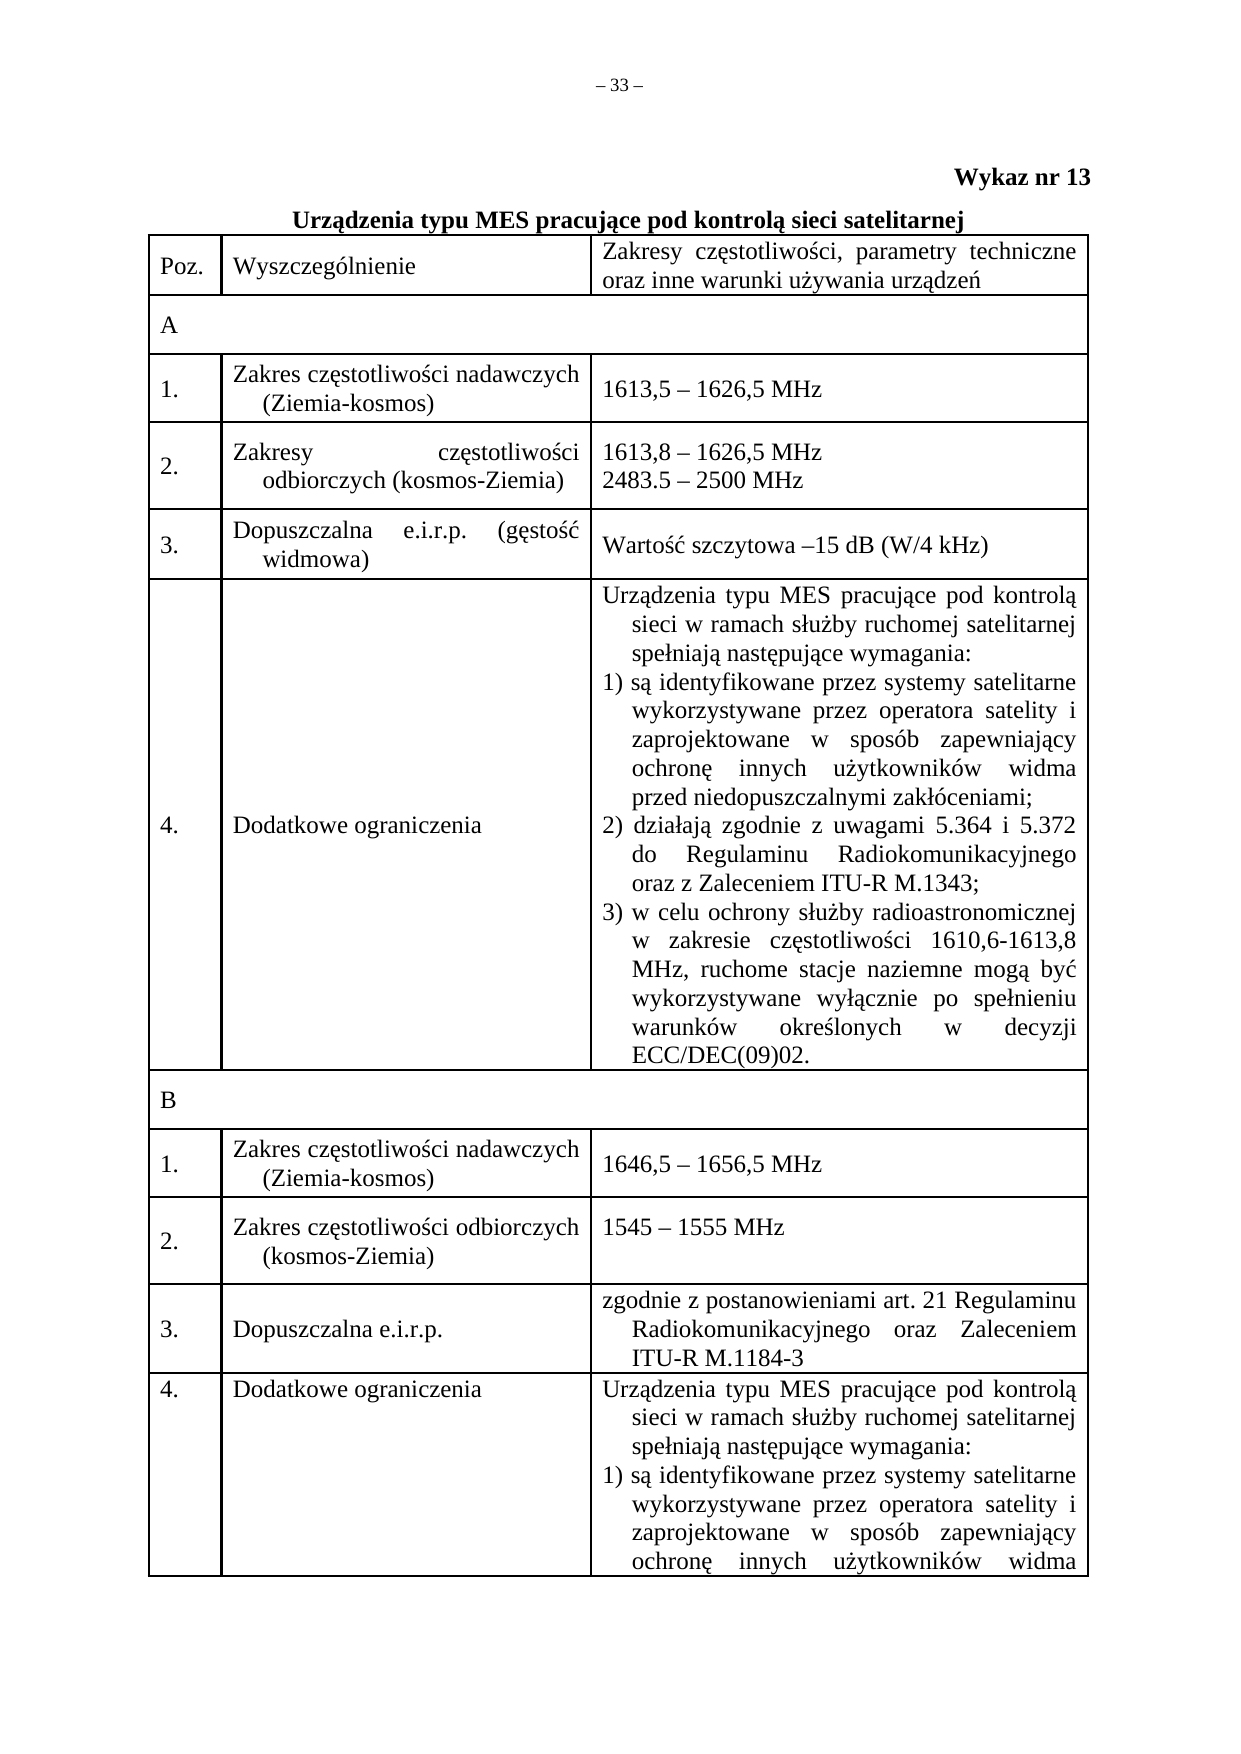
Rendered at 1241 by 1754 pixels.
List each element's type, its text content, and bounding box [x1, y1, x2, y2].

table_cell Zakres częstotliwości nadawczych (Ziemia-kosmos) [223, 1130, 590, 1196]
table_cell Urządzenia typu MES pracujące pod kontrolą sieci w ramach służby ruchomej satelitarnej spełniają następujące wymagania: 1) są identyfikowane przez systemy satelitarne wykorzystywane przez operatora satelity i zaprojektowane w sposób zapewniający ochronę innych użytkowników widma przed niedopuszczalnymi zakłóceniami; 2) działają zgodnie z uwagami 5.364 i 5.372 do Regulaminu Radiokomunikacyjnego oraz z Zaleceniem ITU-R M.1343; 3) w celu ochrony służby radioastronomicznej w zakresie częstotliwości 1610,6-1613,8 MHz, ruchome stacje naziemne mogą być wykorzystywane wyłącznie po spełnieniu warunków określonych w decyzji ECC/DEC(09)02. [592, 580, 1087, 1069]
table_cell A [150, 296, 1087, 353]
table_cell zgodnie z postanowieniami art. 21 Regulaminu Radiokomunikacyjnego oraz Zaleceniem ITU-R M.1184-3 [592, 1285, 1087, 1372]
table_header Zakresy częstotliwości, parametry techniczne oraz inne warunki używania urządzeń [592, 236, 1087, 294]
table_cell 1613,5 – 1626,5 MHz [592, 355, 1087, 421]
table_cell 1. [150, 355, 220, 421]
table_cell 3. [150, 510, 220, 578]
table_cell 3. [150, 1285, 220, 1372]
table_cell 1. [150, 1130, 220, 1196]
table_cell 2. [150, 423, 220, 508]
table_cell 4. [150, 1374, 220, 1575]
table_cell Dopuszczalna e.i.r.p. [223, 1285, 590, 1372]
text Wykaz nr 13 [148, 162, 1091, 191]
table_cell B [150, 1071, 1087, 1128]
table_header Wyszczególnienie [223, 236, 590, 294]
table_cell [592, 1374, 1087, 1575]
table_cell Wartość szczytowa –15 dB (W/4 kHz) [592, 510, 1087, 578]
table_cell 4. [150, 580, 220, 1069]
table_cell 1646,5 – 1656,5 MHz [592, 1130, 1087, 1196]
text Urządzenia typu MES pracujące pod kontrolą sieci satelitarnej [292, 206, 1091, 234]
table_cell Dopuszczalna e.i.r.p. (gęstość widmowa) [223, 510, 590, 578]
table_cell 1545 – 1555 MHz [592, 1198, 1087, 1283]
table_cell Zakres częstotliwości nadawczych (Ziemia-kosmos) [223, 355, 590, 421]
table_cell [223, 1374, 590, 1575]
table_cell Zakresy częstotliwości odbiorczych (kosmos-Ziemia) [223, 423, 590, 508]
table_cell 2. [150, 1198, 220, 1283]
table_cell Dodatkowe ograniczenia [223, 580, 590, 1069]
table_cell 1613,8 – 1626,5 MHz 2483.5 – 2500 MHz [592, 423, 1087, 508]
table_header Poz. [150, 236, 220, 294]
table_cell Zakres częstotliwości odbiorczych (kosmos-Ziemia) [223, 1198, 590, 1283]
